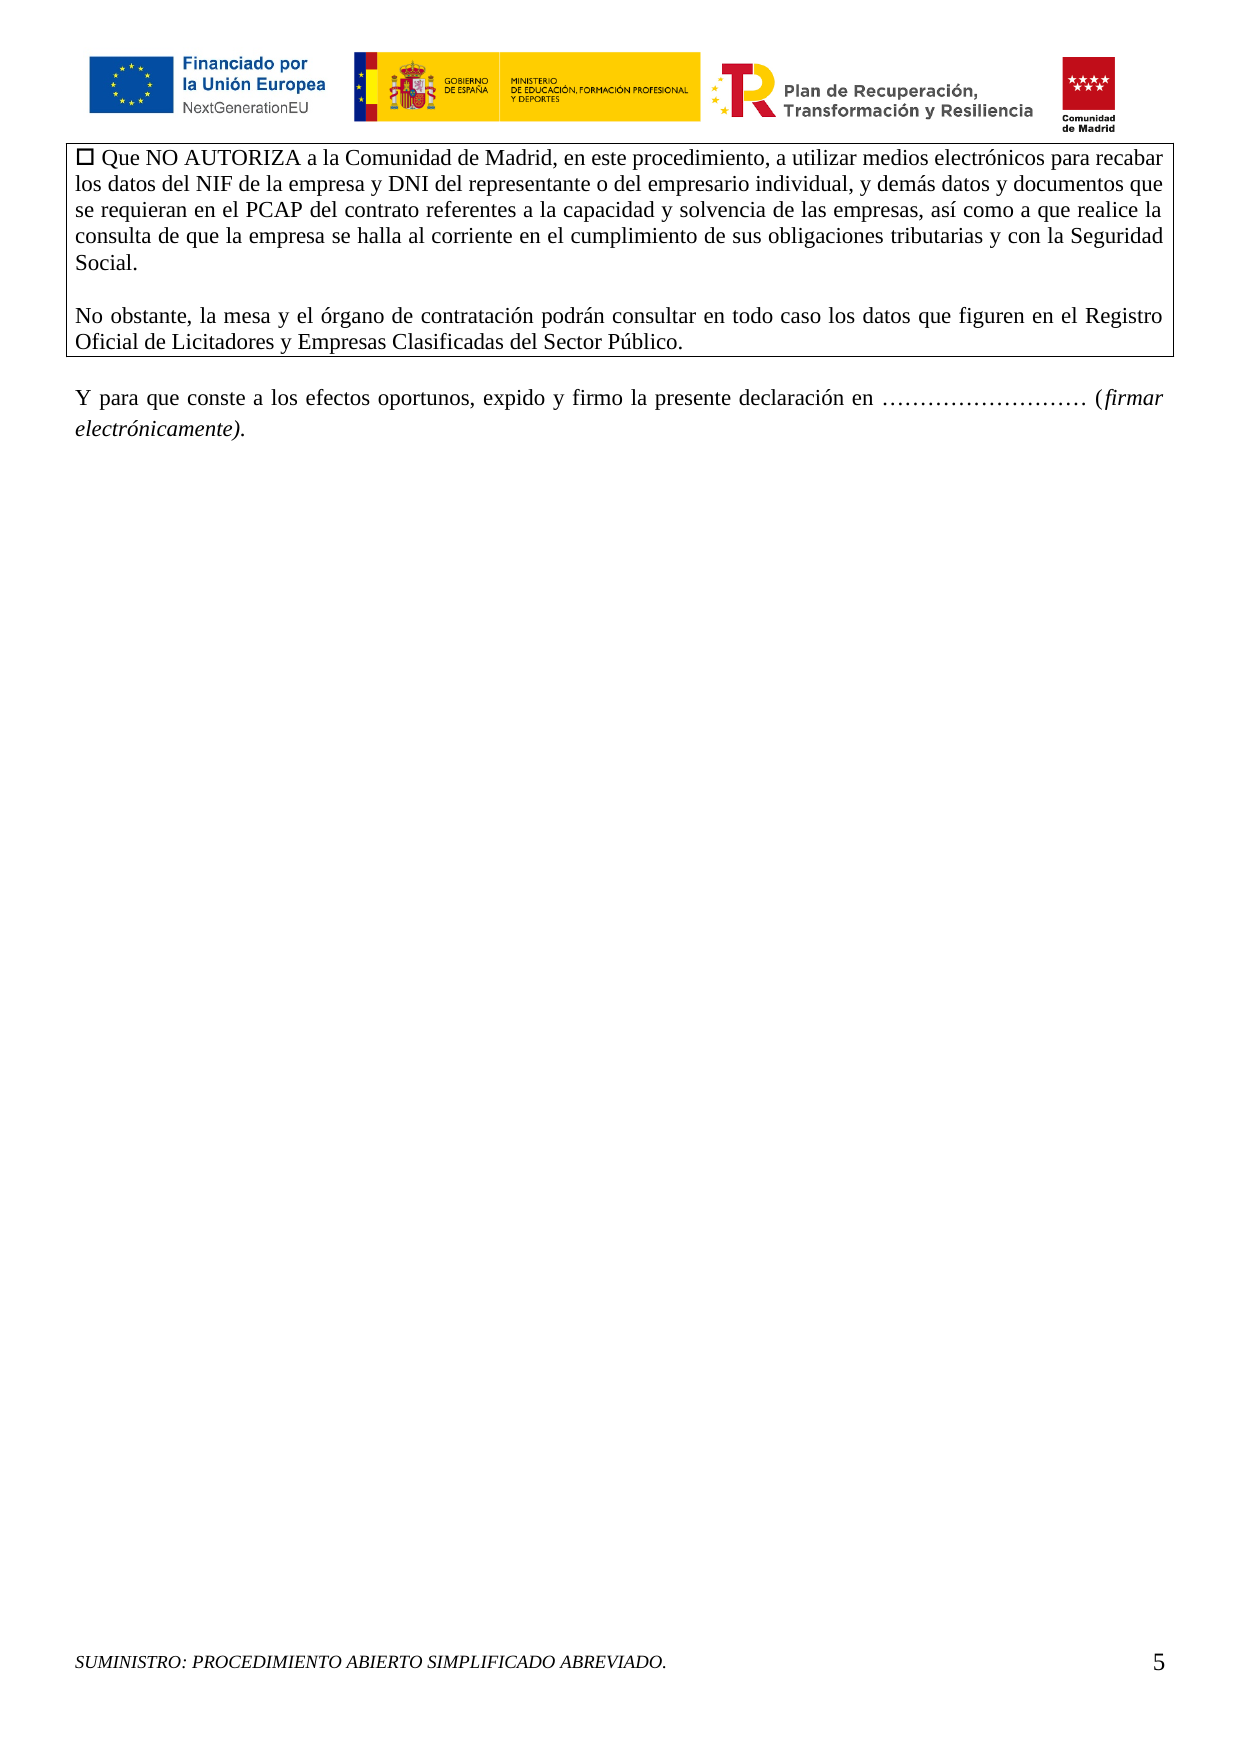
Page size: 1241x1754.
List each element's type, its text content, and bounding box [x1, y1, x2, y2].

text No obstante, la mesa y el órgano de contratación podrán consultar en todo caso los datos que figuren en el Registro Oficial de Licitadores y Empresas Clasificadas del Sector Público. [67, 301, 1173, 356]
text Y para que conste a los efectos oportunos, expido y firmo la presente declaración en ……………………… (firmar electrónicamente). [75, 384, 1165, 442]
text Que NO AUTORIZA a la Comunidad de Madrid, en este procedimiento, a utilizar medios electrónicos para recabar los datos del NIF de la empresa y DNI del representante o del empresario individual, y demás datos y documentos que se requieran en el PCAP del contrato referentes a la capacidad y solvencia de las empresas, así como a que realice la consulta de que la empresa se halla al corriente en el cumplimiento de sus obligaciones tributarias y con la Seguridad Social. [67, 144, 1173, 275]
picture [708, 55, 1035, 126]
picture [1062, 57, 1121, 135]
picture [83, 47, 329, 120]
picture [352, 50, 702, 123]
